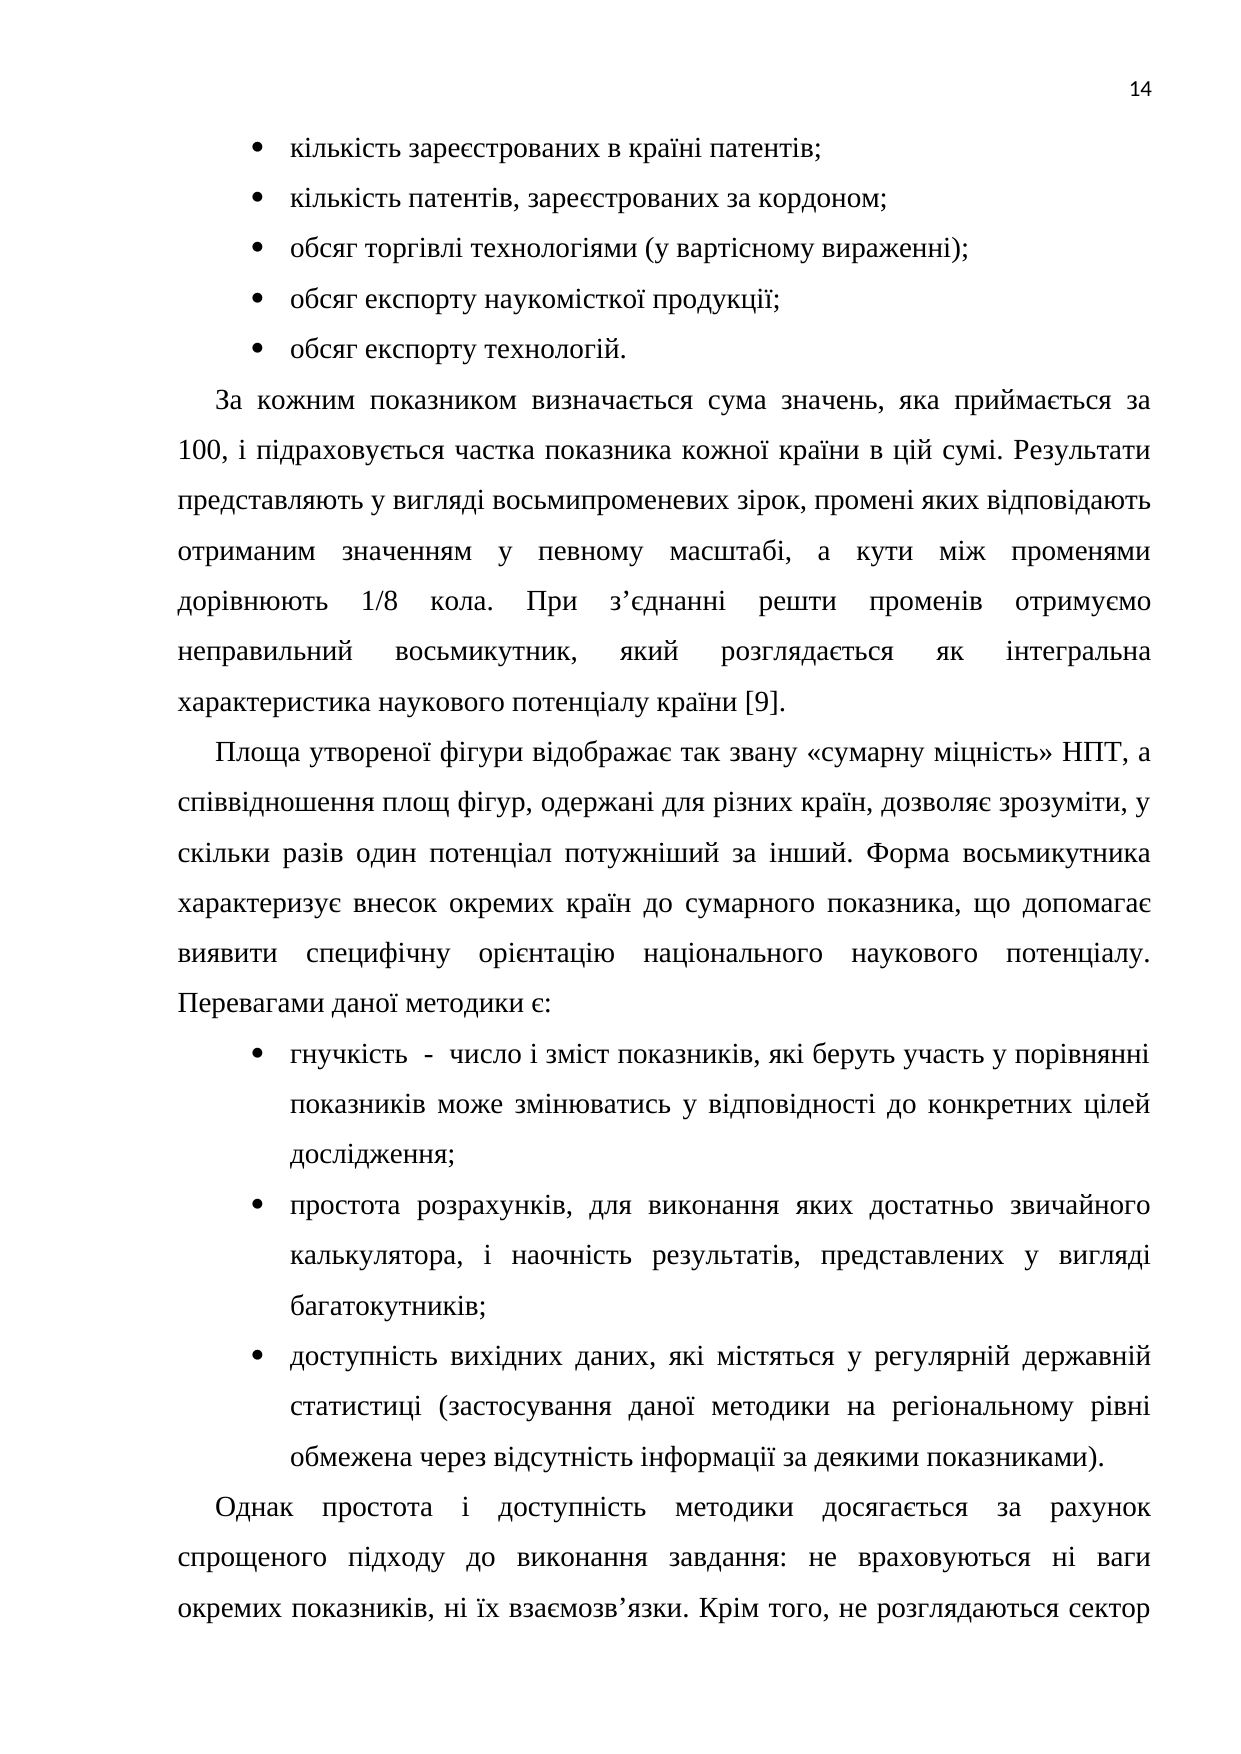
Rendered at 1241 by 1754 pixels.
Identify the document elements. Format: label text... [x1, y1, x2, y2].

list обсяг експорту технологій. [252, 331, 1152, 365]
list кількість патентів, зареєстрованих за кордоном; [252, 180, 1152, 214]
list гнучкість - число і зміст показників, які беруть участь у порівнянні показників може змінюватись у відповідності до конкретних цілей дослідження; [252, 1036, 1152, 1170]
list кількість зареєстрованих в країні патентів; [252, 130, 1152, 163]
list обсяг експорту наукомісткої продукції; [252, 281, 1152, 315]
list обсяг торгівлі технологіями (у вартісному вираженні); [252, 231, 1152, 264]
text За кожним показником визначається сума значень, яка приймається за 100, і підраховується частка показника кожної країни в цій сумі. Результати представляють у вигляді восьмипроменевих зірок, промені яких відповідають отриманим значенням у певному масштабі, а кути між променями дорівнюють 1/8 кола. При з’єднанні решти променів отримуємо неправильний восьмикутник, який розглядається як інтегральна характеристика наукового потенціалу країни [9]. [177, 382, 1152, 717]
list доступність вихідних даних, які містяться у регулярній державній статистиці (застосування даної методики на регіональному рівні обмежена через відсутність інформації за деякими показниками). [252, 1338, 1152, 1472]
text Площа утвореної фігури відображає так звану «сумарну міцність» НПТ, а співвідношення площ фігур, одержані для різних країн, дозволяє зрозуміти, у скільки разів один потенціал потужніший за інший. Форма восьмикутника характеризує внесок окремих країн до сумарного показника, що допомагає виявити специфічну орієнтацію національного наукового потенціалу. Перевагами даної методики є: [177, 734, 1152, 1019]
list простота розрахунків, для виконання яких достатньо звичайного калькулятора, і наочність результатів, представлених у вигляді багатокутників; [252, 1187, 1152, 1321]
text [177, 1489, 1152, 1623]
